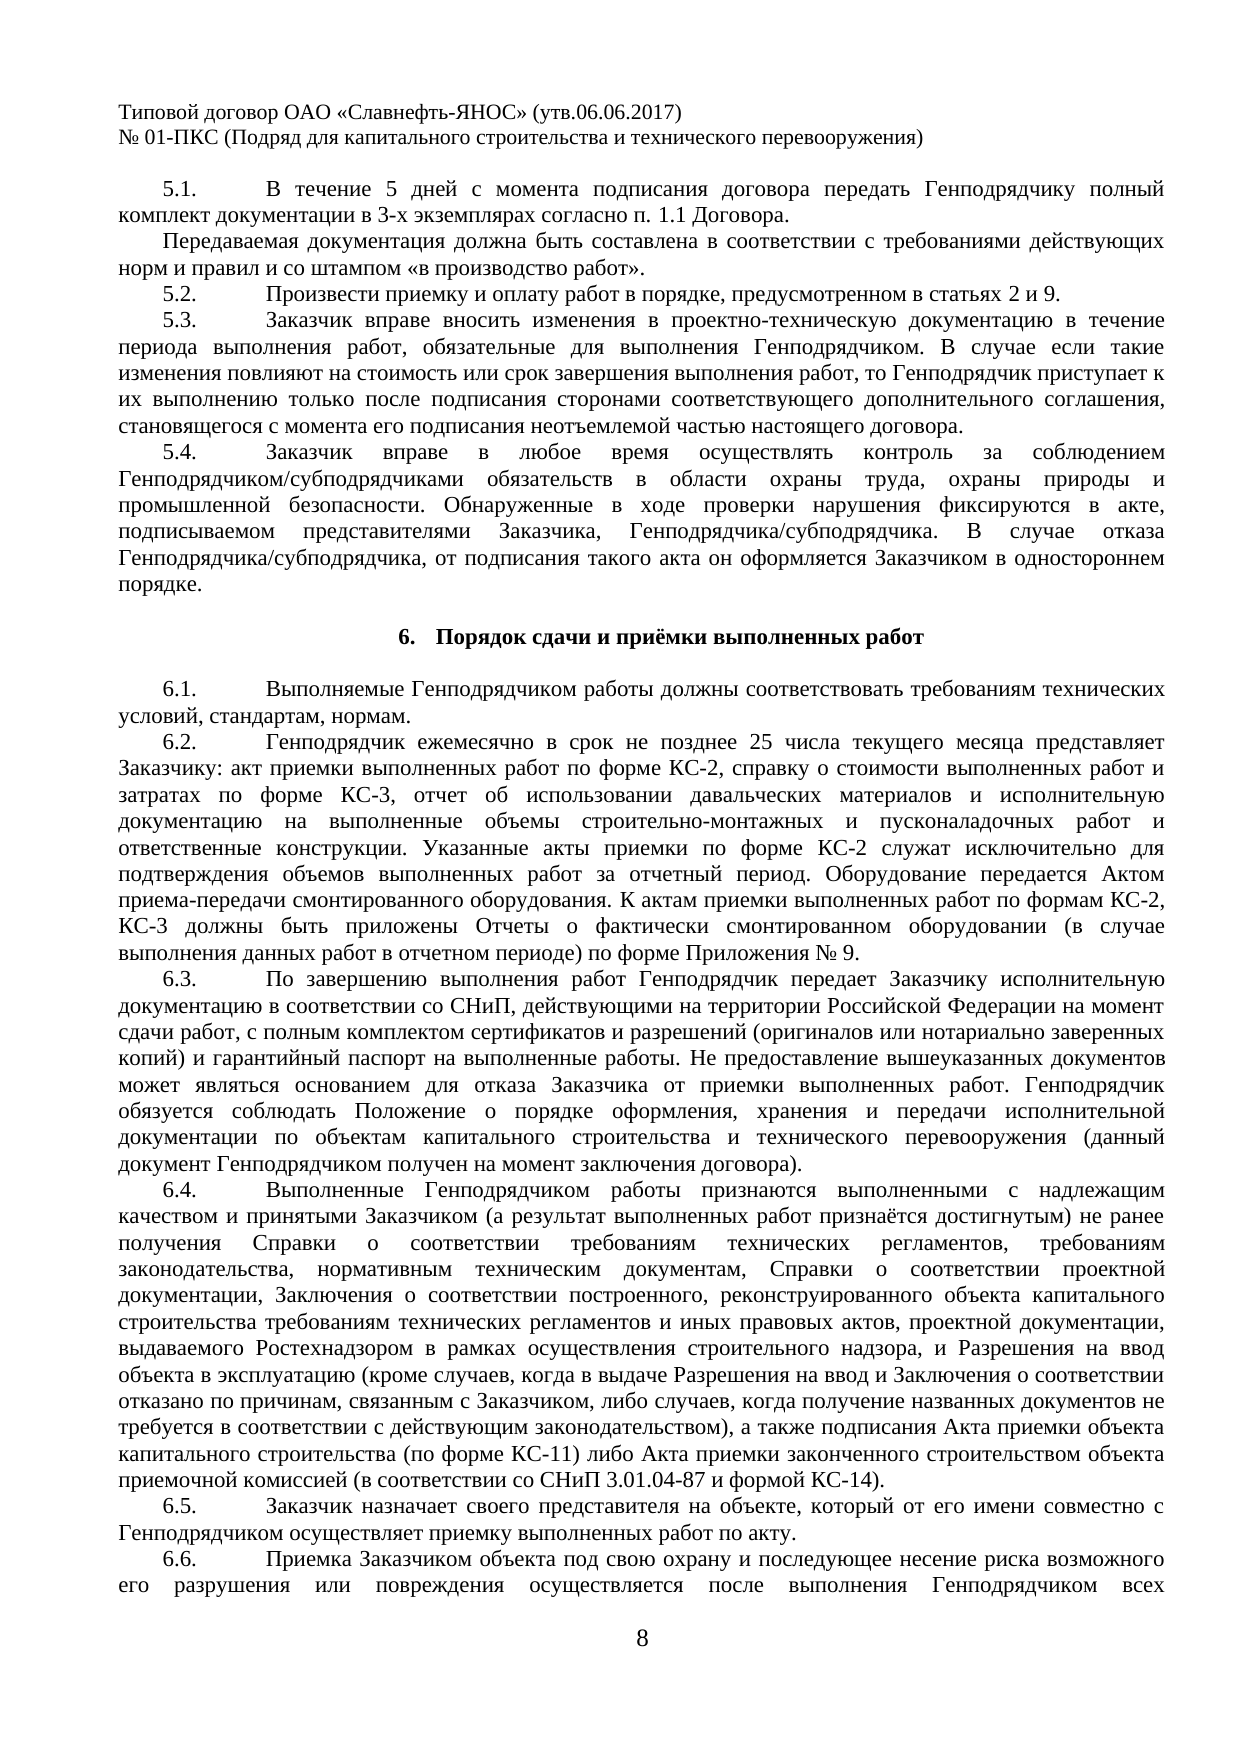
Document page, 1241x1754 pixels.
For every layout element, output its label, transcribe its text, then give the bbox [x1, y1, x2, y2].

list Передаваемая документация должна быть составлена в соответствии с требованиями действующих норм и правил и со штампом «в производство работ». [118, 227, 1167, 280]
list Произвести приемку и оплату работ в порядке, предусмотренном в статьях 2 и 9. [118, 280, 1167, 306]
list По завершению выполнения работ Генподрядчик передает Заказчику исполнительную документацию в соответствии со СНиП, действующими на территории Российской Федерации на момент сдачи работ, с полным комплектом сертификатов и разрешений (оригиналов или нотариально заверенных копий) и гарантийный паспорт на выполненные работы. Не предоставление вышеуказанных документов может являться основанием для отказа Заказчика от приемки выполненных работ. Генподрядчик обязуется соблюдать Положение о порядке оформления, хранения и передачи исполнительной документации по объектам капитального строительства и технического перевооружения (данный документ Генподрядчиком получен на момент заключения договора). [118, 965, 1167, 1176]
list Заказчик назначает своего представителя на объекте, который от его имени совместно с Генподрядчиком осуществляет приемку выполненных работ по акту. [118, 1492, 1167, 1545]
list Заказчик вправе вносить изменения в проектно-техническую документацию в течение периода выполнения работ, обязательные для выполнения Генподрядчиком. В случае если такие изменения повлияют на стоимость или срок завершения выполнения работ, то Генподрядчик приступает к их выполнению только после подписания сторонами соответствующего дополнительного соглашения, становящегося с момента его подписания неотъемлемой частью настоящего договора. [118, 306, 1167, 438]
list Порядок сдачи и приёмки выполненных работ [156, 623, 1167, 649]
list Выполненные Генподрядчиком работы признаются выполненными с надлежащим качеством и принятыми Заказчиком (а результат выполненных работ признаётся достигнутым) не ранее получения Справки о соответствии требованиям технических регламентов, требованиям законодательства, нормативным техническим документам, Справки о соответствии проектной документации, Заключения о соответствии построенного, реконструированного объекта капитального строительства требованиям технических регламентов и иных правовых актов, проектной документации, выдаваемого Ростехнадзором в рамках осуществления строительного надзора, и Разрешения на ввод объекта в эксплуатацию (кроме случаев, когда в выдаче Разрешения на ввод и Заключения о соответствии отказано по причинам, связанным с Заказчиком, либо случаев, когда получение названных документов не требуется в соответствии с действующим законодательством), а также подписания Акта приемки объекта капитального строительства (по форме КС-11) либо Акта приемки законченного строительством объекта приемочной комиссией (в соответствии со СНиП 3.01.04-87 и формой КС-14). [118, 1176, 1167, 1492]
list Генподрядчик ежемесячно в срок не позднее 25 числа текущего месяца представляет Заказчику: акт приемки выполненных работ по форме КС-2, справку о стоимости выполненных работ и затратах по форме КС-3, отчет об использовании давальческих материалов и исполнительную документацию на выполненные объемы строительно-монтажных и пусконаладочных работ и ответственные конструкции. Указанные акты приемки по форме КС-2 служат исключительно для подтверждения объемов выполненных работ за отчетный период. Оборудование передается Актом приема-передачи смонтированного оборудования. К актам приемки выполненных работ по формам КС-2, КС-3 должны быть приложены Отчеты о фактически смонтированном оборудовании (в случае выполнения данных работ в отчетном периоде) по форме Приложения № 9. [118, 728, 1167, 965]
list В течение 5 дней с момента подписания договора передать Генподрядчику полный комплект документации в 3-х экземплярах согласно п. 1.1 Договора. [118, 175, 1167, 227]
list Выполняемые Генподрядчиком работы должны соответствовать требованиям технических условий, стандартам, нормам. [118, 675, 1167, 728]
list Заказчик вправе в любое время осуществлять контроль за соблюдением Генподрядчиком/субподрядчиками обязательств в области охраны труда, охраны природы и промышленной безопасности. Обнаруженные в ходе проверки нарушения фиксируются в акте, подписываемом представителями Заказчика, Генподрядчика/субподрядчика. В случае отказа Генподрядчика/субподрядчика, от подписания такого акта он оформляется Заказчиком в одностороннем порядке. [118, 438, 1167, 596]
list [118, 1545, 1167, 1598]
